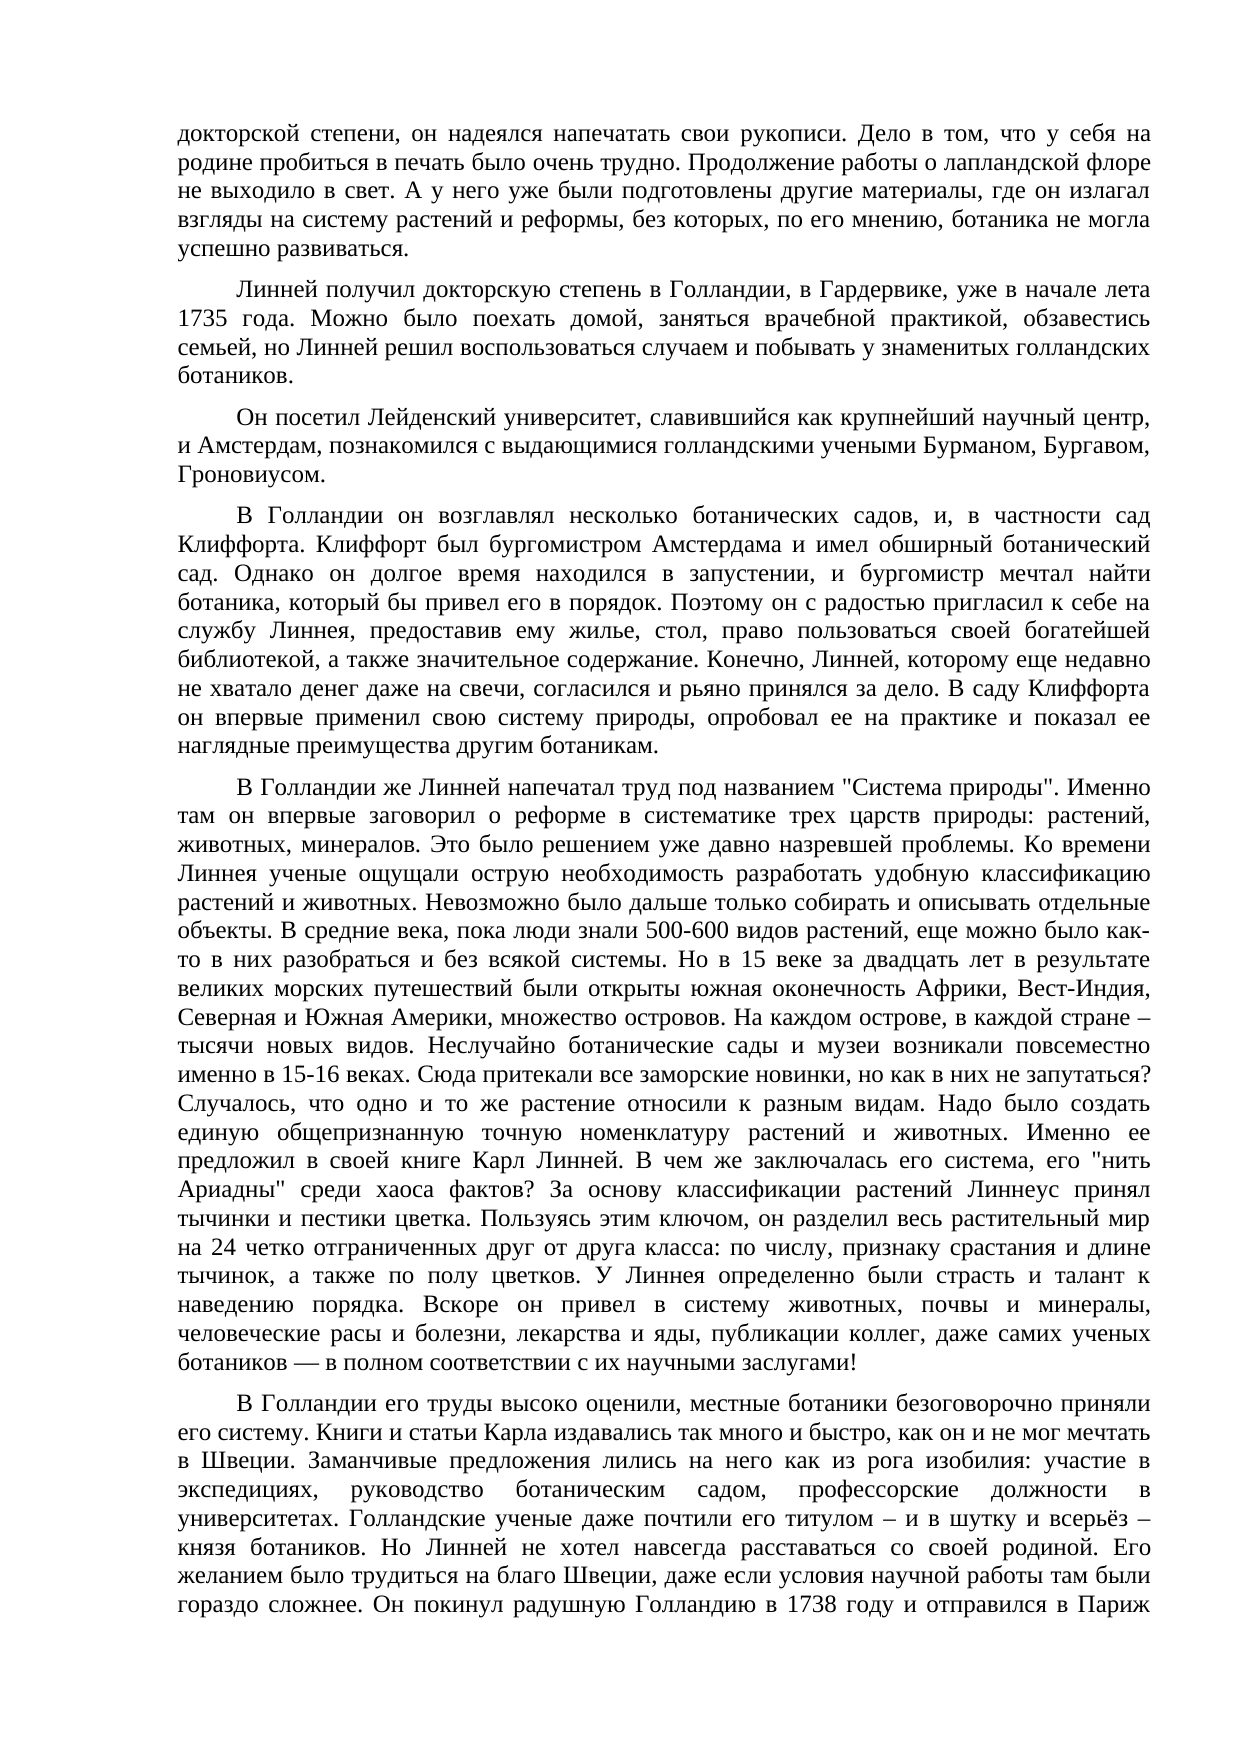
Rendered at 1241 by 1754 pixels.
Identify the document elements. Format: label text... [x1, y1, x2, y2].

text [177, 118, 1152, 262]
text Линней получил докторскую степень в Голландии, в Гардервике, уже в начале лета 1735 года. Можно было поехать домой, заняться врачебной практикой, обзавестись семьей, но Линней решил воспользоваться случаем и побывать у знаменитых голландских ботаников. [177, 274, 1152, 389]
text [177, 1388, 1152, 1618]
text В Голландии же Линней напечатал труд под названием "Система природы". Именно там он впервые заговорил о реформе в систематике трех царств природы: растений, животных, минералов. Это было решением уже давно назревшей проблемы. Ко времени Линнея ученые ощущали острую необходимость разработать удобную классификацию растений и животных. Невозможно было дальше только собирать и описывать отдельные объекты. В средние века, пока люди знали 500-600 видов растений, еще можно было как-то в них разобраться и без всякой системы. Но в 15 веке за двадцать лет в результате великих морских путешествий были открыты южная оконечность Африки, Вест-Индия, Северная и Южная Америки, множество островов. На каждом острове, в каждой стране – тысячи новых видов. Неслучайно ботанические сады и музеи возникали повсеместно именно в 15-16 веках. Сюда притекали все заморские новинки, но как в них не запутаться? Случалось, что одно и то же растение относили к разным видам. Надо было создать единую общепризнанную точную номенклатуру растений и животных. Именно ее предложил в своей книге Карл Линней. В чем же заключалась его система, его "нить Ариадны" среди хаоса фактов? За основу классификации растений Линнеус принял тычинки и пестики цветка. Пользуясь этим ключом, он разделил весь растительный мир на 24 четко отграниченных друг от друга класса: по числу, признаку срастания и длине тычинок, а также по полу цветков. У Линнея определенно были страсть и талант к наведению порядка. Вскоре он привел в систему животных, почвы и минералы, человеческие расы и болезни, лекарства и яды, публикации коллег, даже самих ученых ботаников — в полном соответствии с их научными заслугами! [177, 772, 1152, 1376]
text Он посетил Лейденский университет, славившийся как крупнейший научный центр, и Амстердам, познакомился с выдающимися голландскими учеными Бурманом, Бургавом, Гроновиусом. [177, 402, 1152, 488]
text В Голландии он возглавлял несколько ботанических садов, и, в частности сад Клиффорта. Клиффорт был бургомистром Амстердама и имел обширный ботанический сад. Однако он долгое время находился в запустении, и бургомистр мечтал найти ботаника, который бы привел его в порядок. Поэтому он с радостью пригласил к себе на службу Линнея, предоставив ему жилье, стол, право пользоваться своей богатейшей библиотекой, а также значительное содержание. Конечно, Линней, которому еще недавно не хватало денег даже на свечи, согласился и рьяно принялся за дело. В саду Клиффорта он впервые применил свою систему природы, опробовал ее на практике и показал ее наглядные преимущества другим ботаникам. [177, 501, 1152, 759]
